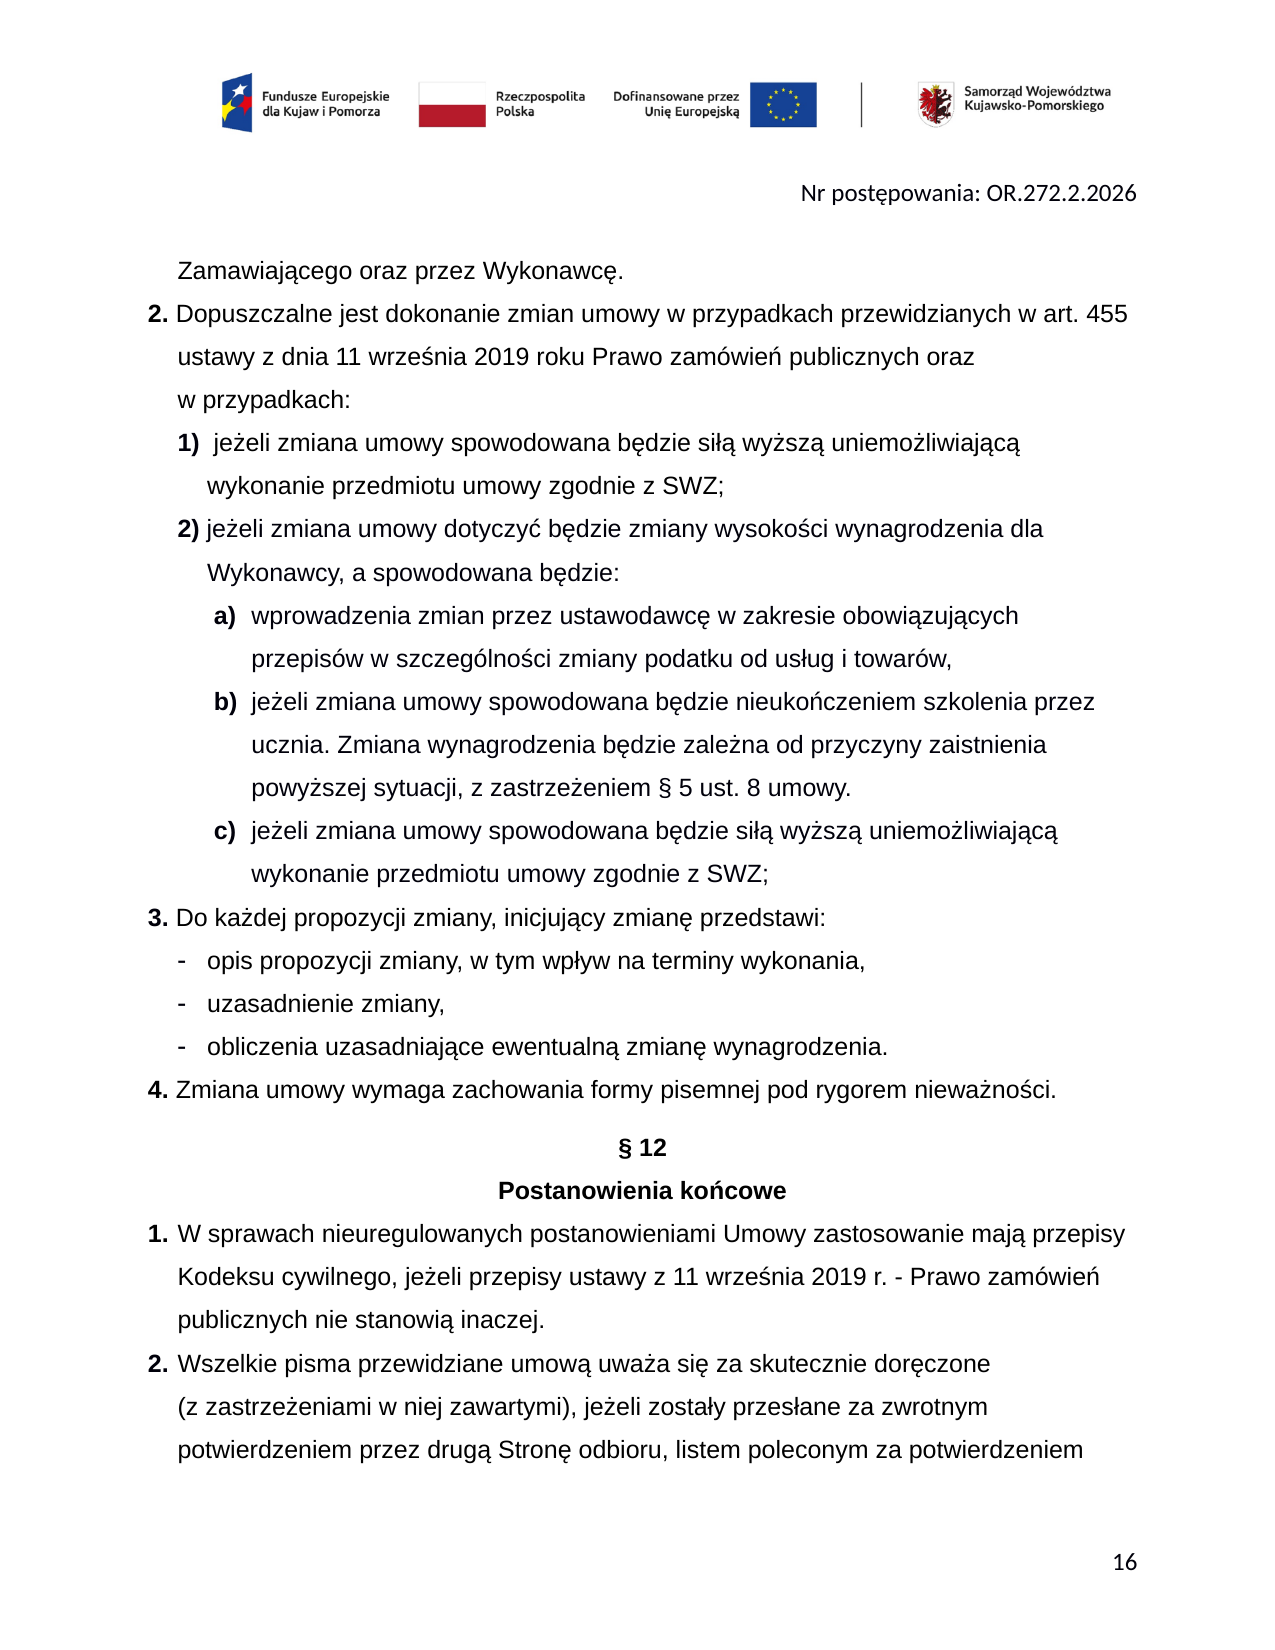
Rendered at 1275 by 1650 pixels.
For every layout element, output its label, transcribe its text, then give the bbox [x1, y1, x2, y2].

text § 12 [148, 1133, 1137, 1162]
list jeżeli zmiana umowy spowodowana będzie siłą wyższą uniemożliwiającą wykonanie przedmiotu umowy zgodnie z SWZ; [177, 428, 1137, 500]
list Do każdej propozycji zmiany, inicjujący zmianę przedstawi: [148, 902, 1137, 931]
list Dopuszczalne jest dokonanie zmian umowy w przypadkach przewidzianych w art. 455 ustawy z dnia 11 września 2019 roku Prawo zamówień publicznych oraz w przypadkach: [148, 299, 1137, 414]
picture [192, 59, 1138, 147]
list obliczenia uzasadniające ewentualną zmianę wynagrodzenia. [177, 1032, 1137, 1061]
list jeżeli zmiana umowy dotyczyć będzie zmiany wysokości wynagrodzenia dla Wykonawcy, a spowodowana będzie: [177, 514, 1137, 586]
text Postanowienia końcowe [148, 1176, 1137, 1205]
list jeżeli zmiana umowy spowodowana będzie siłą wyższą uniemożliwiającą wykonanie przedmiotu umowy zgodnie z SWZ; [214, 816, 1137, 888]
list opis propozycji zmiany, w tym wpływ na terminy wykonania, [177, 946, 1137, 974]
list jeżeli zmiana umowy spowodowana będzie nieukończeniem szkolenia przez ucznia. Zmiana wynagrodzenia będzie zależna od przyczyny zaistnienia powyższej sytuacji, z zastrzeżeniem § 5 ust. 8 umowy. [214, 687, 1137, 802]
list wprowadzenia zmian przez ustawodawcę w zakresie obowiązujących przepisów w szczególności zmiany podatku od usług i towarów, [214, 601, 1137, 672]
list uzasadnienie zmiany, [177, 989, 1137, 1018]
list W sprawach nieuregulowanych postanowieniami Umowy zastosowanie mają przepisy Kodeksu cywilnego, jeżeli przepisy ustawy z 11 września 2019 r. - Prawo zamówień publicznych nie stanowią inaczej. [148, 1219, 1137, 1334]
list Zmiana umowy wymaga zachowania formy pisemnej pod rygorem nieważności. [148, 1075, 1137, 1104]
